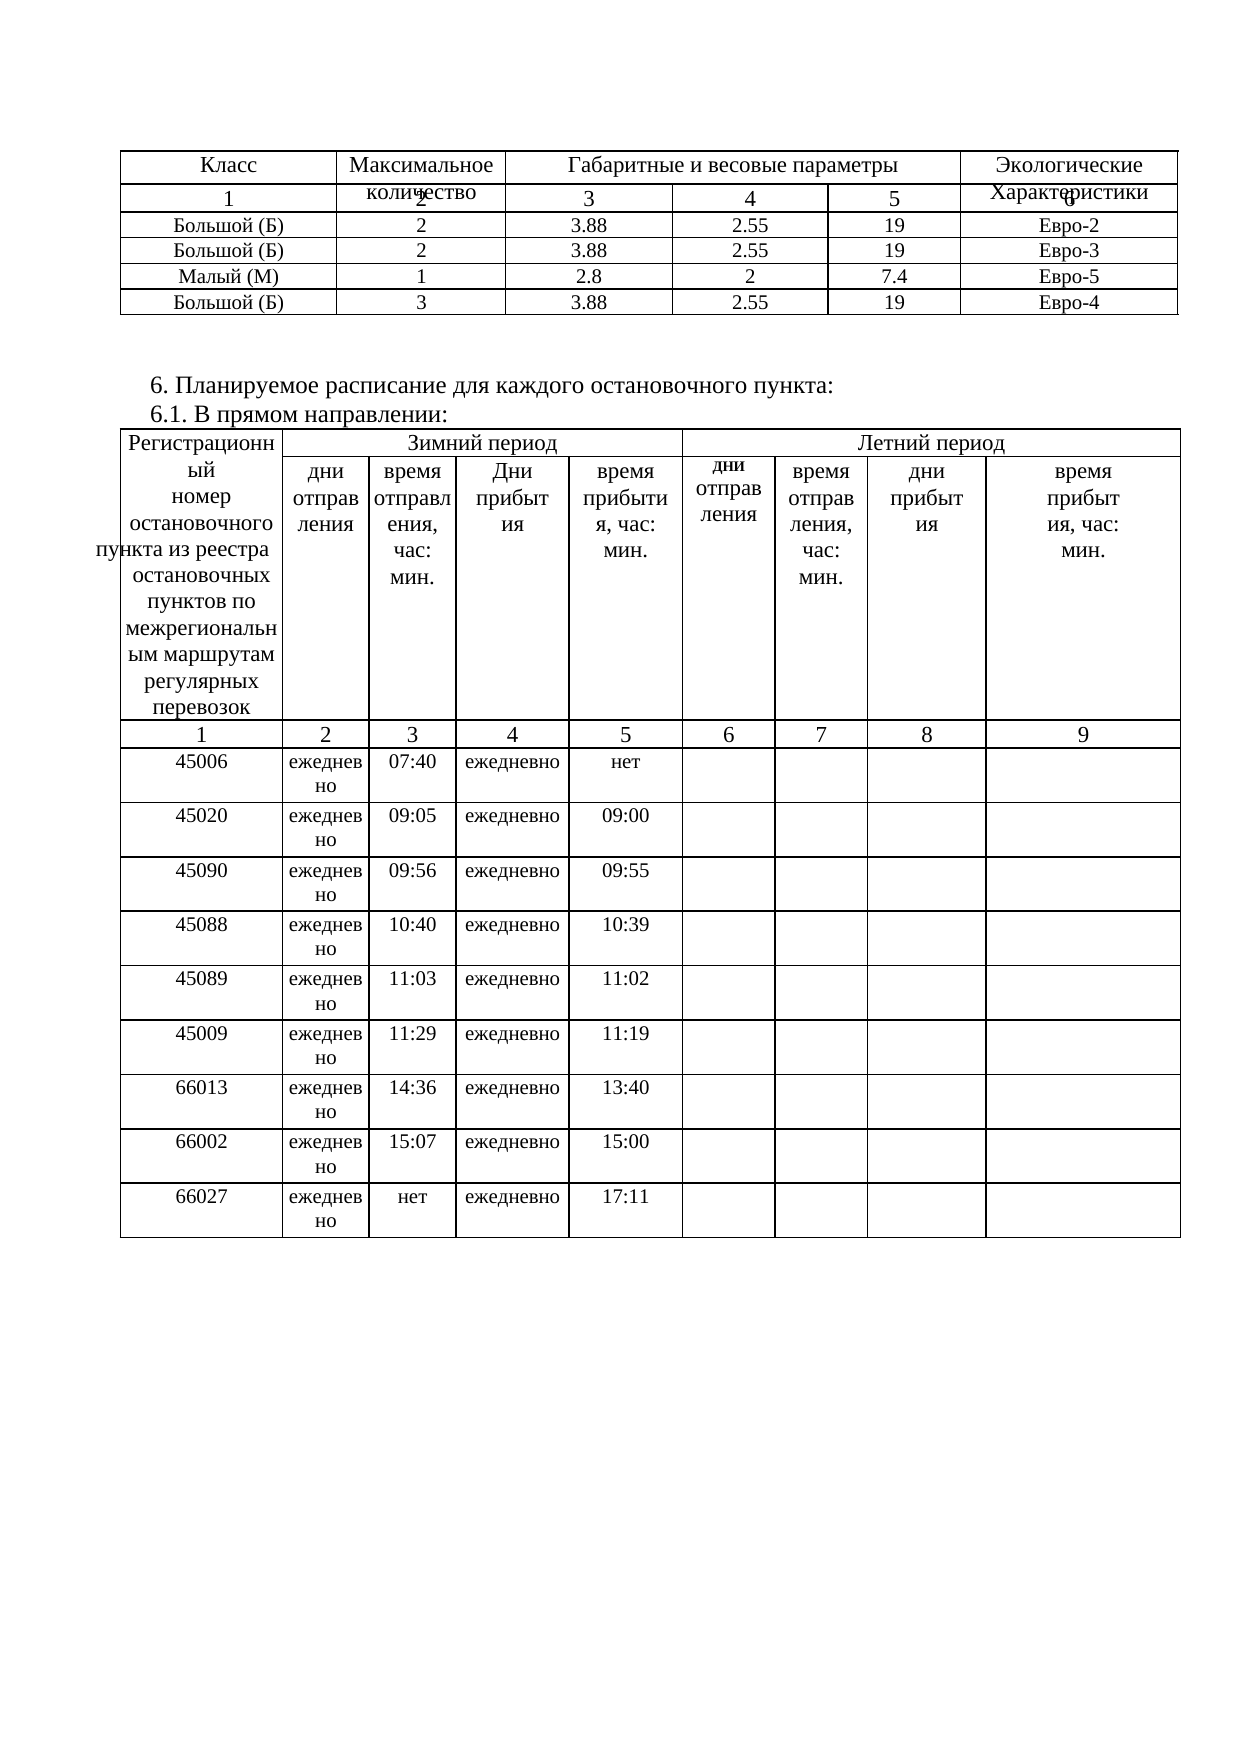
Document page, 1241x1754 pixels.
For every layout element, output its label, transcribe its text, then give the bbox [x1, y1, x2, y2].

table_cell 45090 [121, 858, 282, 910]
table_cell 19 [829, 238, 960, 262]
table_cell 10:39 [570, 912, 682, 965]
table_cell 45006 [121, 749, 282, 802]
table_cell 5 [570, 721, 682, 747]
table_cell [776, 749, 867, 802]
table_cell 11:29 [370, 1021, 455, 1073]
table_cell [868, 1021, 985, 1073]
table_cell [683, 749, 774, 802]
table_cell 2 [337, 238, 505, 262]
table_cell дни отправ ления [283, 457, 368, 719]
table_cell [776, 1184, 867, 1237]
table_cell 11:03 [370, 966, 455, 1019]
table_cell Малый (М) [121, 264, 336, 288]
table_cell Евро-4 [961, 290, 1177, 314]
table_cell [987, 858, 1180, 910]
table_cell 09:56 [370, 858, 455, 910]
table_cell 09:00 [570, 803, 682, 856]
table_cell 11:02 [570, 966, 682, 1019]
table_header Летний период [683, 430, 1180, 456]
table_cell 07:40 [370, 749, 455, 802]
table_header Зимний период [283, 430, 682, 456]
table_cell [776, 1021, 867, 1073]
table_cell ежедневно [283, 858, 368, 910]
table_cell 10:40 [370, 912, 455, 965]
table_cell ежедневно [283, 912, 368, 965]
table_cell 2 [337, 213, 505, 237]
table_cell 45089 [121, 966, 282, 1019]
table_cell время отправл ения, час: мин. [370, 457, 455, 719]
table_cell 19 [829, 290, 960, 314]
table_cell [683, 858, 774, 910]
table_cell 2 [283, 721, 368, 747]
table_cell Евро-2 [961, 213, 1177, 237]
table_cell время отправ ления, час: мин. [776, 457, 867, 719]
table_cell 2 [337, 185, 505, 211]
text 6.1. В прямом направлении: [150, 399, 1090, 428]
table_cell 2 [673, 264, 827, 288]
table_cell 3.88 [506, 290, 672, 314]
table_cell 3 [370, 721, 455, 747]
table_cell 45088 [121, 912, 282, 965]
table_cell [683, 1130, 774, 1182]
table_header Регистрационный номер остановочного пункта из реестра остановочных пунктов по межрегиональным маршрутам регулярных перевозок [121, 430, 282, 719]
table_cell [776, 1130, 867, 1182]
table_cell 09:05 [370, 803, 455, 856]
table_cell ежедневно [283, 749, 368, 802]
table_cell [987, 749, 1180, 802]
table_cell 66013 [121, 1075, 282, 1128]
table_cell 7 [776, 721, 867, 747]
table_cell ежедневно [283, 966, 368, 1019]
table_cell нет [370, 1184, 455, 1237]
table_cell 3 [337, 290, 505, 314]
table_cell [868, 966, 985, 1019]
table_cell Большой (Б) [121, 238, 336, 262]
table_cell [868, 803, 985, 856]
table_cell ежедневно [457, 912, 568, 965]
table_cell ежедневно [457, 966, 568, 1019]
table_cell 17:11 [570, 1184, 682, 1237]
table_cell 3.88 [506, 213, 672, 237]
table_cell 15:00 [570, 1130, 682, 1182]
table_cell [776, 912, 867, 965]
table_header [337, 152, 505, 183]
table_cell ежедневно [457, 1021, 568, 1073]
table_cell ежедневно [283, 1021, 368, 1073]
table_cell 7.4 [829, 264, 960, 288]
table_cell время прибыт ия, час: мин. [987, 457, 1180, 719]
table_cell Большой (Б) [121, 213, 336, 237]
table_cell 3 [506, 185, 672, 211]
table_cell [683, 1021, 774, 1073]
table_cell 13:40 [570, 1075, 682, 1128]
table_cell 2.55 [673, 238, 827, 262]
table_cell 2.55 [673, 213, 827, 237]
table_cell 8 [868, 721, 985, 747]
table_cell 4 [673, 185, 827, 211]
table_cell 19 [829, 213, 960, 237]
table_cell нет [570, 749, 682, 802]
table_cell Большой (Б) [121, 290, 336, 314]
table_cell [987, 1130, 1180, 1182]
table_cell [683, 912, 774, 965]
table_cell 2.8 [506, 264, 672, 288]
table_cell [987, 912, 1180, 965]
table_cell [868, 749, 985, 802]
table_cell 4 [457, 721, 568, 747]
table_cell ежедневно [457, 803, 568, 856]
table_cell 14:36 [370, 1075, 455, 1128]
table_cell 66002 [121, 1130, 282, 1182]
table_cell [868, 912, 985, 965]
table_cell 66027 [121, 1184, 282, 1237]
table_cell [987, 1075, 1180, 1128]
table_cell [987, 803, 1180, 856]
table_cell 45009 [121, 1021, 282, 1073]
table_cell [868, 1184, 985, 1237]
table_cell 5 [829, 185, 960, 211]
table_cell ежедневно [457, 1184, 568, 1237]
table_cell [683, 966, 774, 1019]
table_cell 11:19 [570, 1021, 682, 1073]
table_cell 09:55 [570, 858, 682, 910]
table_header Класс [121, 152, 336, 183]
table_header Габаритные и весовые параметры [506, 152, 960, 183]
table_cell [987, 1021, 1180, 1073]
table_cell 9 [987, 721, 1180, 747]
table_cell Евро-3 [961, 238, 1177, 262]
table_cell [683, 1075, 774, 1128]
table_cell ежедневно [457, 1075, 568, 1128]
table_cell Евро-5 [961, 264, 1177, 288]
table_cell ДНИ отправ ления [683, 457, 774, 719]
table_cell [776, 966, 867, 1019]
text 6. Планируемое расписание для каждого остановочного пункта: [150, 370, 1090, 399]
table_cell [987, 1184, 1180, 1237]
table_cell ежедневно [283, 1130, 368, 1182]
table_cell 2.55 [673, 290, 827, 314]
table_cell ежедневно [457, 1130, 568, 1182]
table_cell ежедневно [283, 1075, 368, 1128]
table_cell [776, 1075, 867, 1128]
table_cell ежедневно [457, 858, 568, 910]
table_cell ежедневно [457, 749, 568, 802]
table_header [961, 152, 1177, 183]
table_cell ежедневно [283, 803, 368, 856]
table_cell [868, 1130, 985, 1182]
table_cell 1 [337, 264, 505, 288]
table_cell [683, 1184, 774, 1237]
table_cell 15:07 [370, 1130, 455, 1182]
table_cell Дни прибыт ия [457, 457, 568, 719]
table_cell [776, 803, 867, 856]
table_cell [868, 858, 985, 910]
table_cell [776, 858, 867, 910]
table_cell 6 [961, 185, 1177, 211]
table_cell 1 [121, 185, 336, 211]
table_cell [683, 803, 774, 856]
table_cell 6 [683, 721, 774, 747]
table_cell дни прибыт ия [868, 457, 985, 719]
table_cell 1 [121, 721, 282, 747]
table_cell [868, 1075, 985, 1128]
table_cell ежедневно [283, 1184, 368, 1237]
table_cell 3.88 [506, 238, 672, 262]
table_cell время прибыти я, час: мин. [570, 457, 682, 719]
table_cell 45020 [121, 803, 282, 856]
table_cell [987, 966, 1180, 1019]
